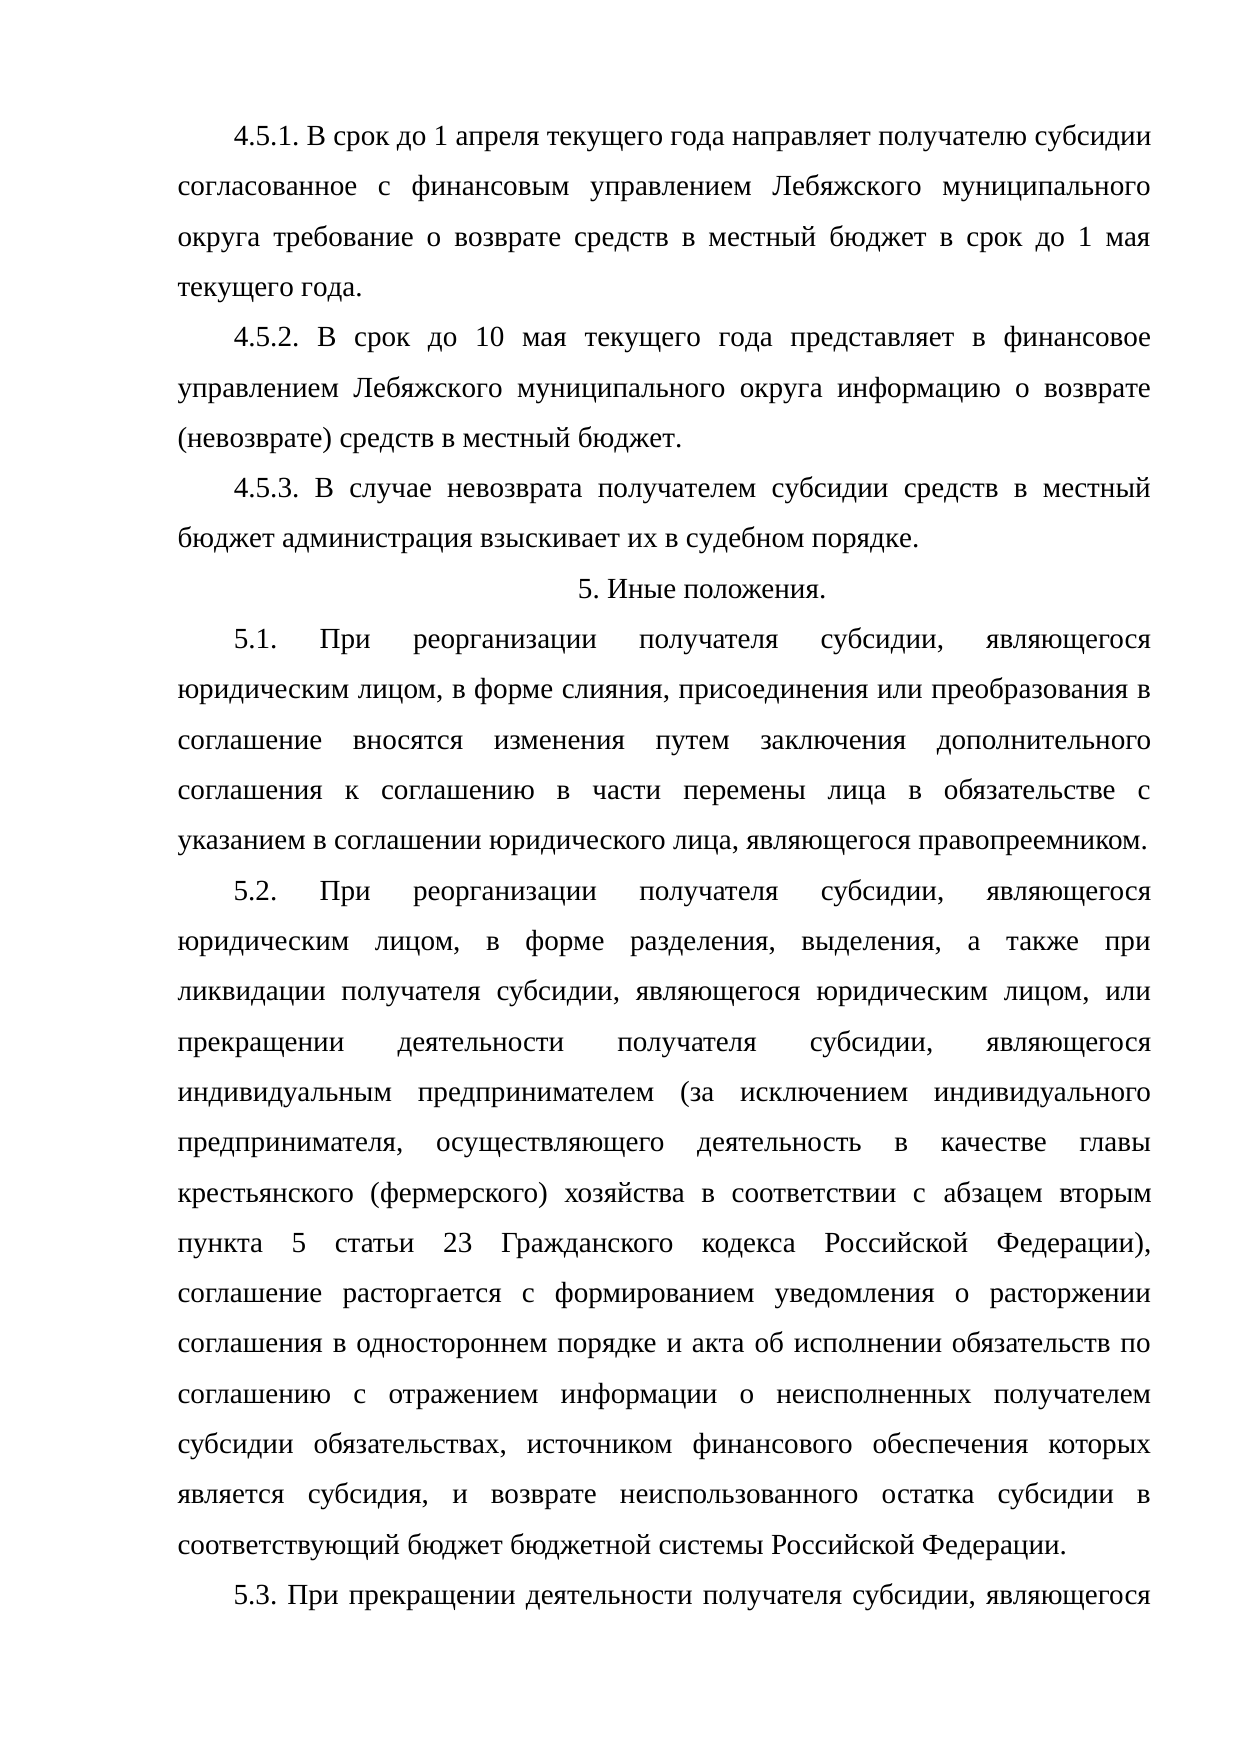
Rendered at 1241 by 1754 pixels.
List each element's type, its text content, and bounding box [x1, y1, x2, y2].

text 4.5.1. В срок до 1 апреля текущего года направляет получателю субсидии согласованное с финансовым управлением Лебяжского муниципального округа требование о возврате средств в местный бюджет в срок до 1 мая текущего года. [177, 118, 1152, 303]
text 4.5.3. В случае невозврата получателем субсидии средств в местный бюджет администрация взыскивает их в судебном порядке. [177, 470, 1152, 554]
text 5. Иные положения. [177, 571, 1152, 604]
text 5.2. При реорганизации получателя субсидии, являющегося юридическим лицом, в форме разделения, выделения, а также при ликвидации получателя субсидии, являющегося юридическим лицом, или прекращении деятельности получателя субсидии, являющегося индивидуальным предпринимателем (за исключением индивидуального предпринимателя, осуществляющего деятельность в качестве главы крестьянского (фермерского) хозяйства в соответствии с абзацем вторым пункта 5 статьи 23 Гражданского кодекса Российской Федерации), соглашение расторгается с формированием уведомления о расторжении соглашения в одностороннем порядке и акта об исполнении обязательств по соглашению с отражением информации о неисполненных получателем субсидии обязательствах, источником финансового обеспечения которых является субсидия, и возврате неиспользованного остатка субсидии в соответствующий бюджет бюджетной системы Российской Федерации. [177, 873, 1152, 1560]
text 5.1. При реорганизации получателя субсидии, являющегося юридическим лицом, в форме слияния, присоединения или преобразования в соглашение вносятся изменения путем заключения дополнительного соглашения к соглашению в части перемены лица в обязательстве с указанием в соглашении юридического лица, являющегося правопреемником. [177, 621, 1152, 856]
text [177, 1577, 1152, 1611]
text 4.5.2. В срок до 10 мая текущего года представляет в финансовое управлением Лебяжского муниципального округа информацию о возврате (невозврате) средств в местный бюджет. [177, 319, 1152, 453]
